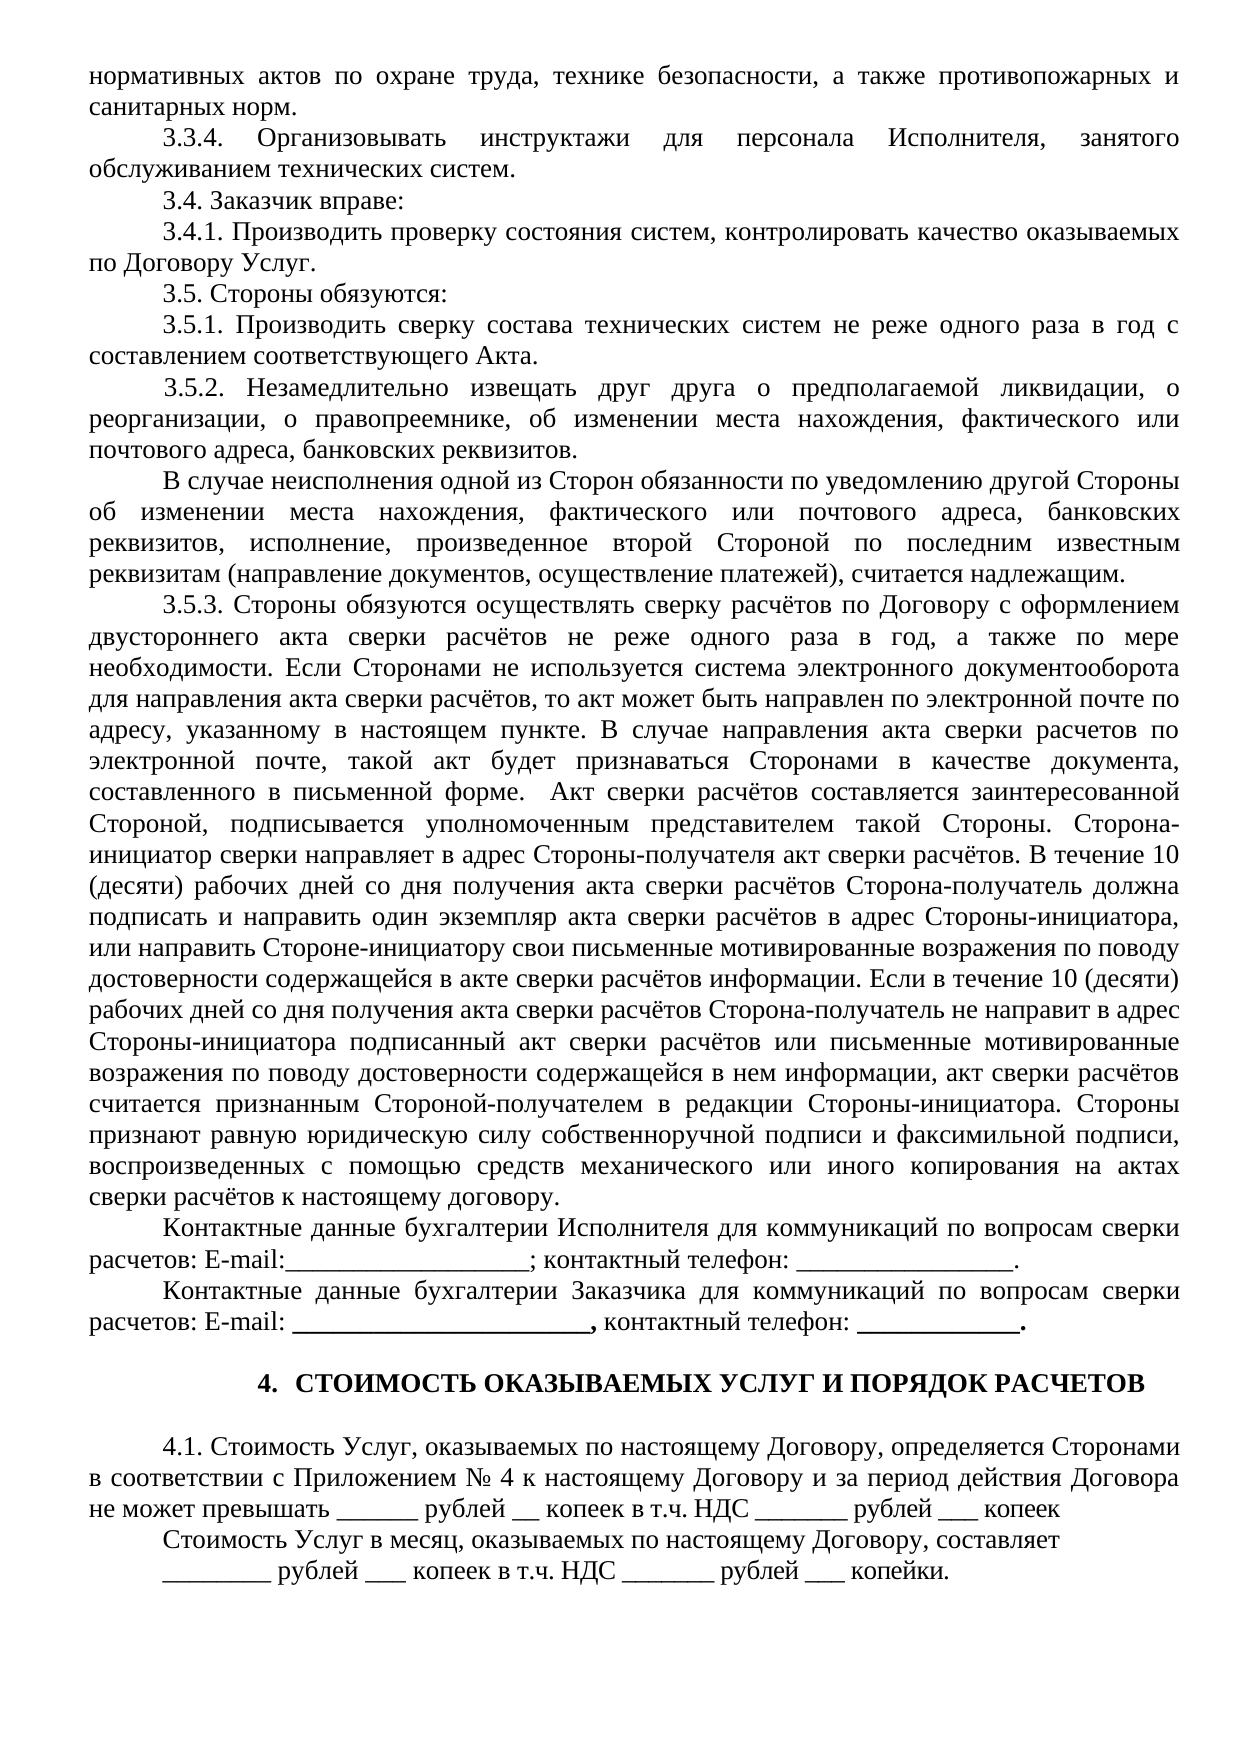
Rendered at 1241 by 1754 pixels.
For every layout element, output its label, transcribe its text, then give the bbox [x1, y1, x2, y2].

text 4.1. Стоимость Услуг, оказываемых по настоящему Договору, определяется Сторонами в соответствии с Приложением № 4 к настоящему Договору и за период действия Договора не может превышать ______ рублей __ копеек в т.ч. НДС _______ рублей ___ копеек [89, 1429, 1181, 1523]
text 3.5.1. Производить сверку состава технических систем не реже одного раза в год с составлением соответствующего Акта. [89, 308, 1181, 371]
text 3.4. Заказчик вправе: [89, 184, 1181, 215]
text В случае неисполнения одной из Сторон обязанности по уведомлению другой Стороны об изменении места нахождения, фактического или почтового адреса, банковских реквизитов, исполнение, произведенное второй Стороной по последним известным реквизитам (направление документов, осуществление платежей), считается надлежащим. [89, 464, 1181, 589]
text Контактные данные бухгалтерии Заказчика для коммуникаций по вопросам сверки расчетов: E-mail: ______________________, контактный телефон: ____________. [89, 1274, 1181, 1336]
text 3.3.4. Организовывать инструктажи для персонала Исполнителя, занятого обслуживанием технических систем. [89, 121, 1181, 184]
text 3.4.1. Производить проверку состояния систем, контролировать качество оказываемых по Договору Услуг. [89, 215, 1181, 277]
text 3.5.3. Стороны обязуются осуществлять сверку расчётов по Договору с оформлением двустороннего акта сверки расчётов не реже одного раза в год, а также по мере необходимости. Если Сторонами не используется система электронного документооборота для направления акта сверки расчётов, то акт может быть направлен по электронной почте по адресу, указанному в настоящем пункте. В случае направления акта сверки расчетов по электронной почте, такой акт будет признаваться Сторонами в качестве документа, составленного в письменной форме. Акт сверки расчётов составляется заинтересованной Стороной, подписывается уполномоченным представителем такой Стороны. Сторона-инициатор сверки направляет в адрес Стороны-получателя акт сверки расчётов. В течение 10 (десяти) рабочих дней со дня получения акта сверки расчётов Сторона-получатель должна подписать и направить один экземпляр акта сверки расчётов в адрес Стороны-инициатора, или направить Стороне-инициатору свои письменные мотивированные возражения по поводу достоверности содержащейся в акте сверки расчётов информации. Если в течение 10 (десяти) рабочих дней со дня получения акта сверки расчётов Сторона-получатель не направит в адрес Стороны-инициатора подписанный акт сверки расчётов или письменные мотивированные возражения по поводу достоверности содержащейся в нем информации, акт сверки расчётов считается признанным Стороной-получателем в редакции Стороны-инициатора. Стороны признают равную юридическую силу собственноручной подписи и факсимильной подписи, воспроизведенных с помощью средств механического или иного копирования на актах сверки расчётов к настоящему договору. [89, 589, 1181, 1212]
text 3.5.2. Незамедлительно извещать друг друга о предполагаемой ликвидации, о реорганизации, о правопреемнике, об изменении места нахождения, фактического или почтового адреса, банковских реквизитов. [89, 371, 1181, 464]
text Стоимость Услуг в месяц, оказываемых по настоящему Договору, составляет [89, 1523, 1181, 1554]
text Контактные данные бухгалтерии Исполнителя для коммуникаций по вопросам сверки расчетов: E-mail:__________________; контактный телефон: ________________. [89, 1212, 1181, 1274]
text ________ рублей ___ копеек в т.ч. НДС _______ рублей ___ копейки. [89, 1554, 1181, 1585]
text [89, 59, 1181, 121]
list СТОИМОСТЬ ОКАЗЫВАЕМЫХ УСЛУГ И ПОРЯДОК РАСЧЕТОВ [222, 1367, 1181, 1398]
text 3.5. Стороны обязуются: [89, 277, 1181, 308]
